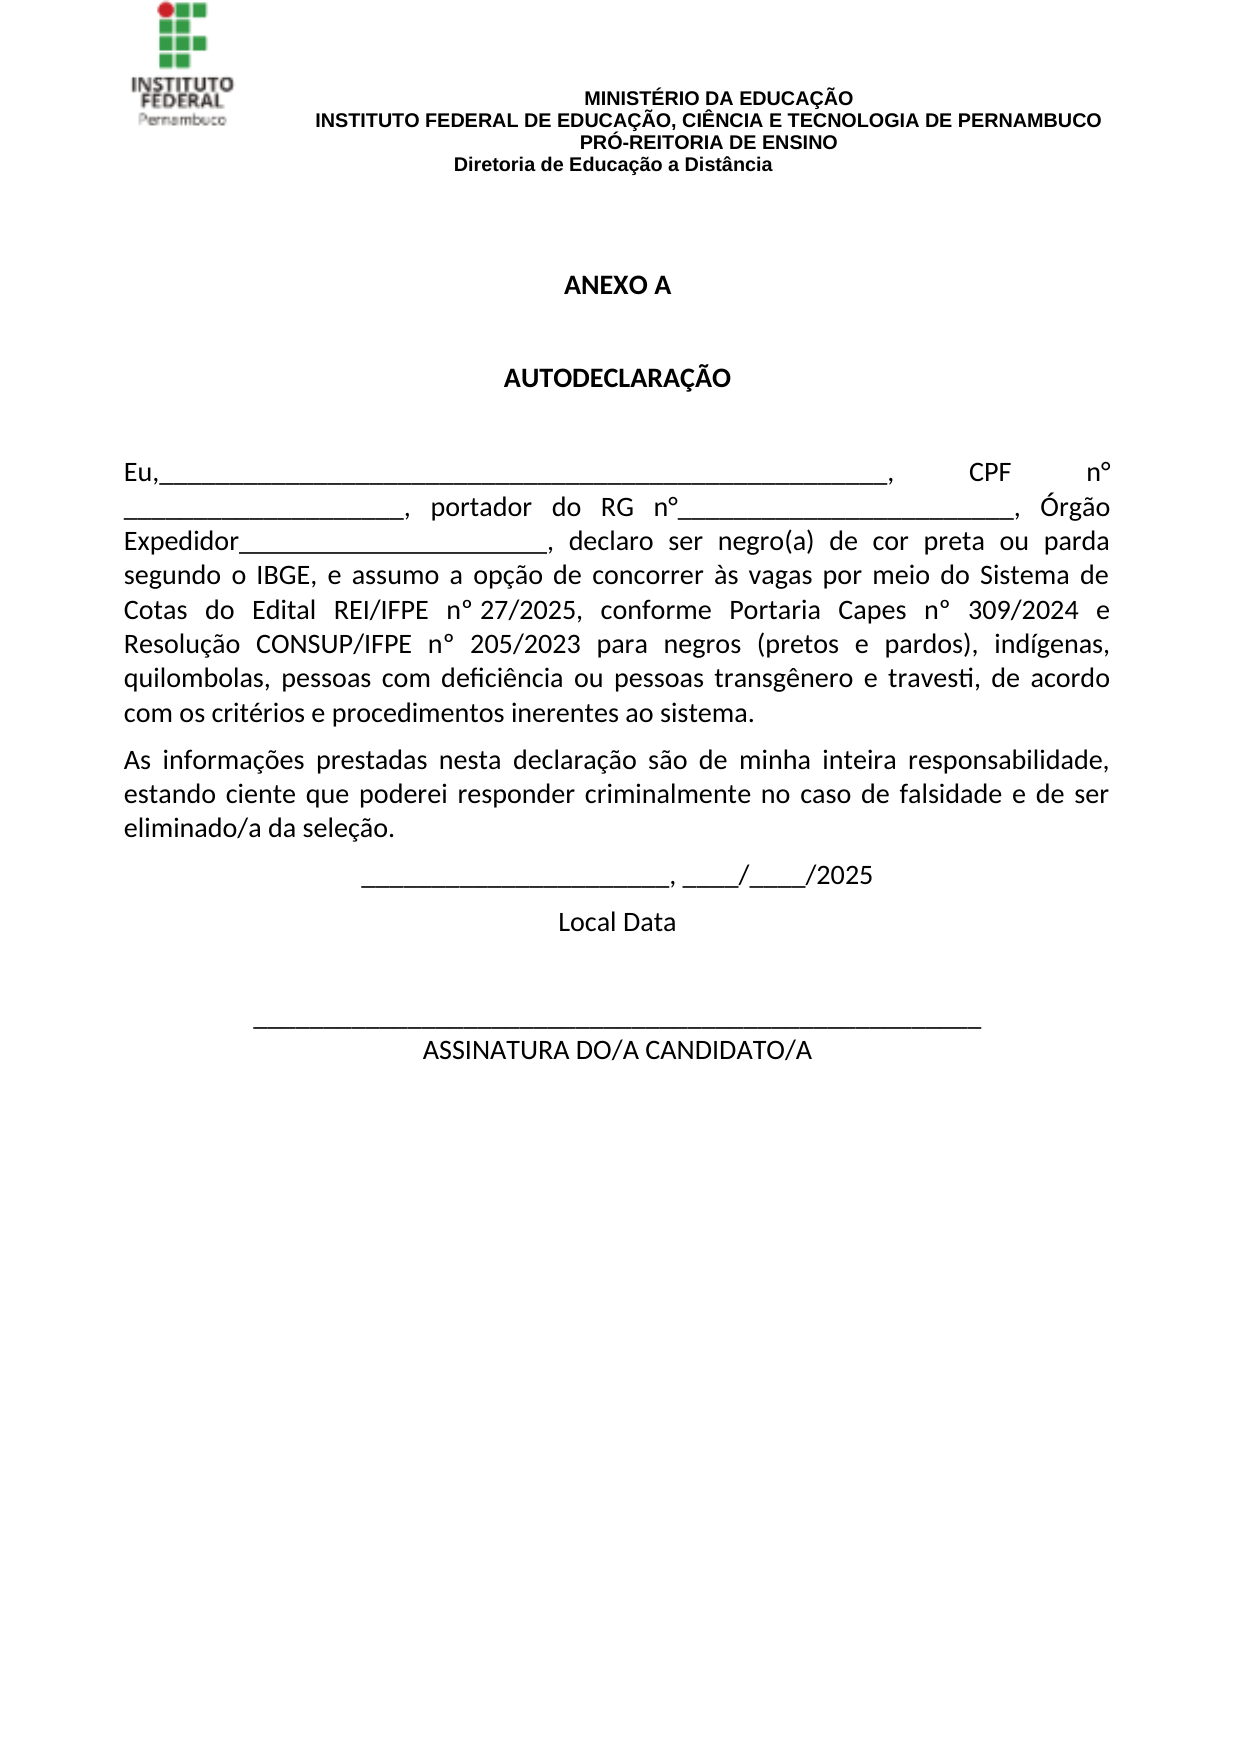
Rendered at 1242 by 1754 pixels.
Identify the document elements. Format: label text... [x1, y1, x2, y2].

text Diretoria de Educação a Distância [111, 153, 1115, 176]
text ____________________________________________________ [111, 998, 1124, 1032]
text INSTITUTO FEDERAL DE EDUCAÇÃO, CIÊNCIA E TECNOLOGIA DE PERNAMBUCO PRÓ-REITORIA DE ENSINO [314, 110, 1104, 153]
text Local Data [124, 904, 1111, 939]
text ANEXO A [111, 267, 1124, 301]
text ASSINATURA DO/A CANDIDATO/A [111, 1032, 1124, 1067]
text Eu,____________________________________________________, CPF n° ____________________, portador do RG n°________________________, Órgão Expedidor______________________, declaro ser negro(a) de cor preta ou parda segundo o IBGE, e assumo a opção de concorrer às vagas por meio do Sistema de Cotas do Edital REI/IFPE nº 27/2025, conforme Portaria Capes nº 309/2024 e Resolução CONSUP/IFPE nº 205/2023 para negros (pretos e pardos), indígenas, quilombolas, pessoas com deficiência ou pessoas transgênero e travesti, de acordo com os critérios e procedimentos inerentes ao sistema. [124, 454, 1111, 729]
text ______________________, ____/____/2025 [124, 857, 1111, 892]
text AUTODECLARAÇÃO [124, 361, 1111, 395]
text MINISTÉRIO DA EDUCAÇÃO [246, 87, 853, 110]
text As informações prestadas nesta declaração são de minha inteira responsabilidade, estando ciente que poderei responder criminalmente no caso de falsidade e de ser eliminado/a da seleção. [124, 742, 1111, 845]
picture [114, 0, 246, 130]
